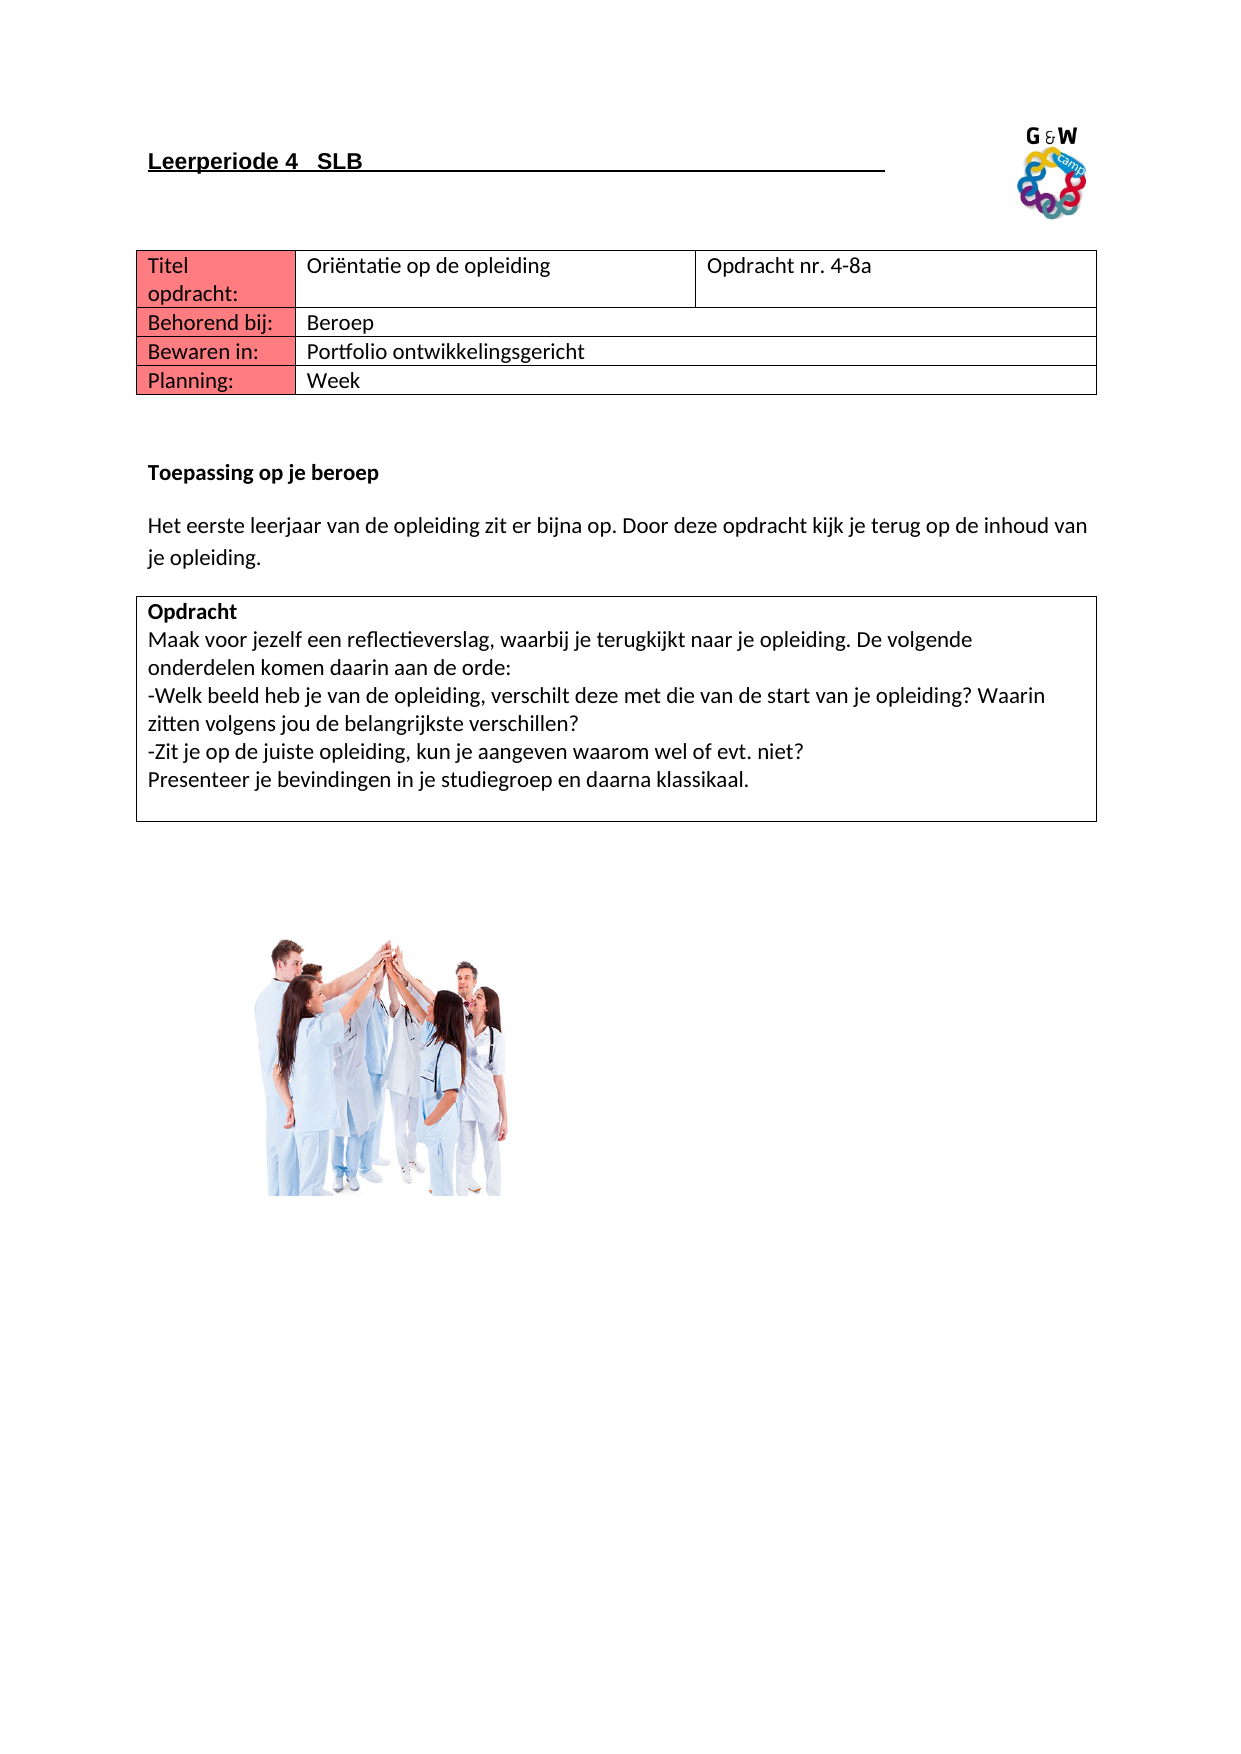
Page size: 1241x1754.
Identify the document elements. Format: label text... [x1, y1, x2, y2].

table_header Titel opdracht: [137, 251, 295, 307]
table_cell Portfolio ontwikkelingsgericht [296, 337, 1096, 365]
text Toepassing op je beroep [148, 395, 1093, 486]
picture [1014, 123, 1091, 148]
text Leerperiode 4 SLB [148, 148, 1093, 174]
table_cell Beroep [296, 308, 1096, 336]
table_header Opdracht nr. 4-8a [696, 251, 1096, 307]
table_cell Bewaren in: [137, 337, 295, 365]
table_header Oriëntatie op de opleiding [296, 251, 695, 307]
picture [1014, 174, 1091, 221]
table_cell Planning: [137, 366, 295, 394]
table_header Opdracht Maak voor jezelf een reflectieverslag, waarbij je terugkijkt naar je opleiding. De volgende onderdelen komen daarin aan de orde: -Welk beeld heb je van de opleiding, verschilt deze met die van de start van je opleiding? Waarin zitten volgens jou de belangrijkste verschillen? -Zit je op de juiste opleiding, kun je aangeven waarom wel of evt. niet? Presenteer je bevindingen in je studiegroep en daarna klassikaal. [137, 597, 1096, 821]
picture [147, 928, 621, 1196]
table_cell Week [296, 366, 1096, 394]
table_cell Behorend bij: [137, 308, 295, 336]
text Het eerste leerjaar van de opleiding zit er bijna op. Door deze opdracht kijk je terug op de inhoud van je opleiding. [148, 511, 1093, 571]
